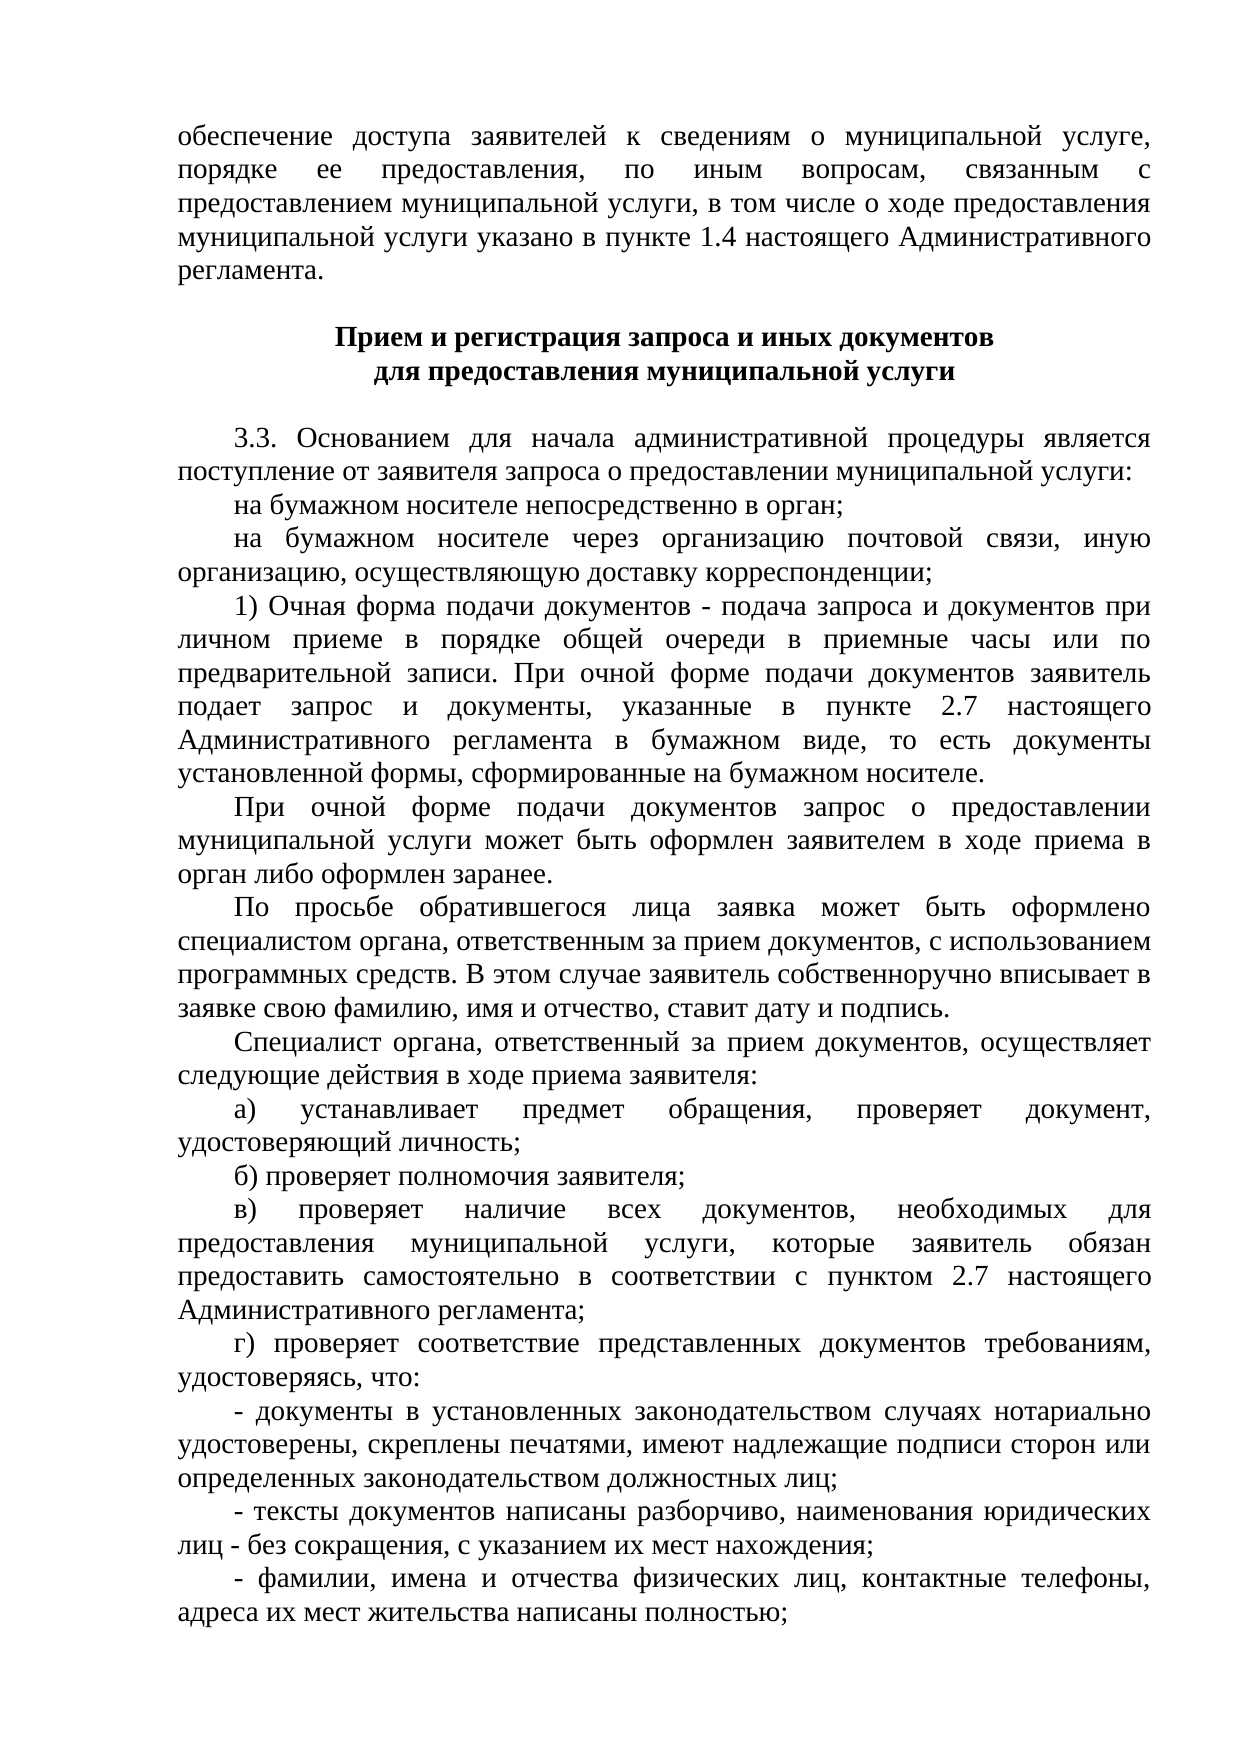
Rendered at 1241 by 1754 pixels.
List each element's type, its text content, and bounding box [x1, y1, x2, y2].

text г) проверяет соответствие представленных документов требованиям, удостоверяясь, что: [177, 1326, 1152, 1393]
title Прием и регистрация запроса и иных документов [177, 319, 1152, 353]
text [177, 118, 1152, 286]
text - фамилии, имена и отчества физических лиц, контактные телефоны, адреса их мест жительства написаны полностью; [177, 1560, 1152, 1627]
text на бумажном носителе через организацию почтовой связи, иную организацию, осуществляющую доставку корреспонденции; [177, 521, 1152, 588]
text - документы в установленных законодательством случаях нотариально удостоверены, скреплены печатями, имеют надлежащие подписи сторон или определенных законодательством должностных лиц; [177, 1393, 1152, 1493]
text 1) Очная форма подачи документов - подача запроса и документов при личном приеме в порядке общей очереди в приемные часы или по предварительной записи. При очной форме подачи документов заявитель подает запрос и документы, указанные в пункте 2.7 настоящего Административного регламента в бумажном виде, то есть документы установленной формы, сформированные на бумажном носителе. [177, 588, 1152, 789]
text При очной форме подачи документов запрос о предоставлении муниципальной услуги может быть оформлен заявителем в ходе приема в орган либо оформлен заранее. [177, 789, 1152, 889]
text а) устанавливает предмет обращения, проверяет документ, удостоверяющий личность; [177, 1091, 1152, 1158]
text - тексты документов написаны разборчиво, наименования юридических лиц - без сокращения, с указанием их мест нахождения; [177, 1493, 1152, 1560]
text Специалист органа, ответственный за прием документов, осуществляет следующие действия в ходе приема заявителя: [177, 1024, 1152, 1091]
text б) проверяет полномочия заявителя; [177, 1158, 1152, 1191]
text По просьбе обратившегося лица заявка может быть оформлено специалистом органа, ответственным за прием документов, с использованием программных средств. В этом случае заявитель собственноручно вписывает в заявке свою фамилию, имя и отчество, ставит дату и подпись. [177, 889, 1152, 1024]
text 3.3. Основанием для начала административной процедуры является поступление от заявителя запроса о предоставлении муниципальной услуги: [177, 420, 1152, 487]
text в) проверяет наличие всех документов, необходимых для предоставления муниципальной услуги, которые заявитель обязан предоставить самостоятельно в соответствии с пунктом 2.7 настоящего Административного регламента; [177, 1191, 1152, 1326]
title для предоставления муниципальной услуги [177, 353, 1152, 386]
text на бумажном носителе непосредственно в орган; [177, 487, 1152, 521]
